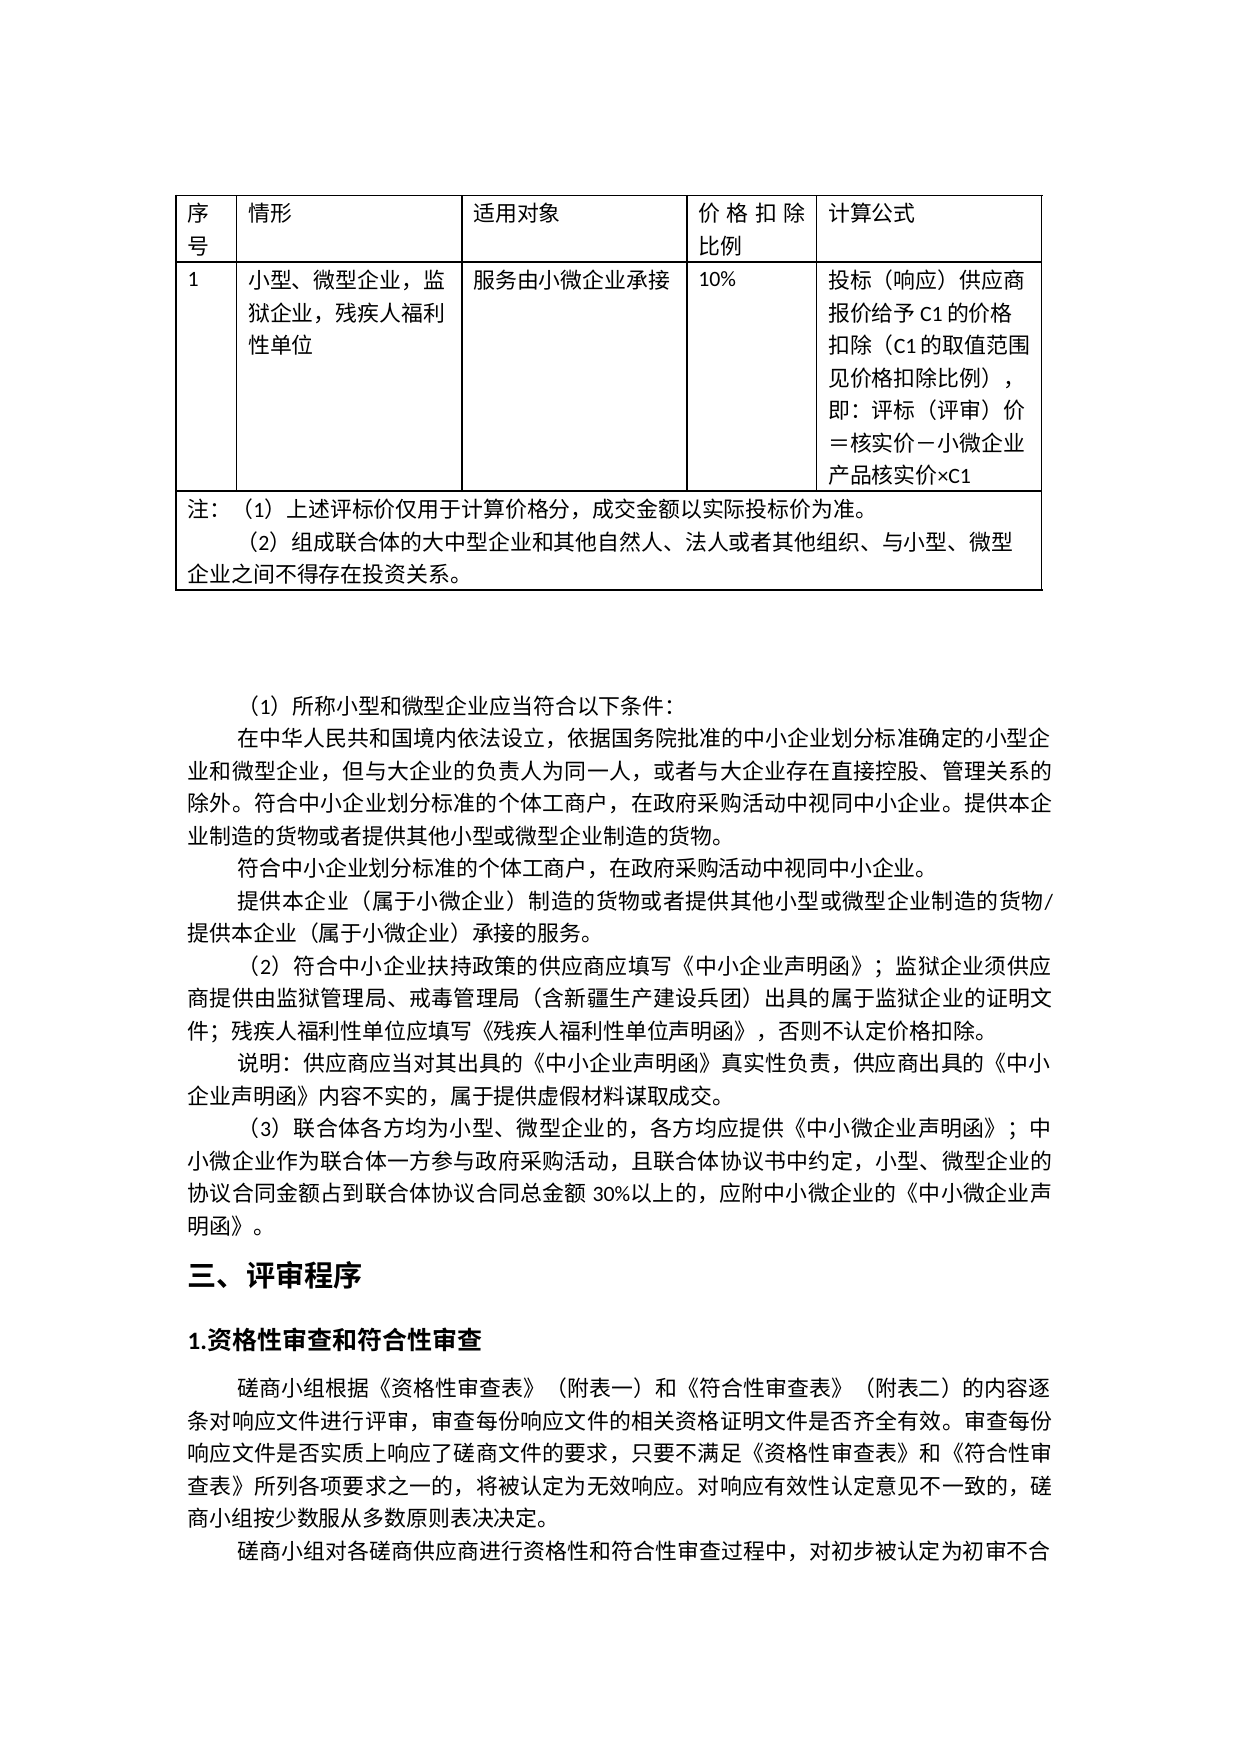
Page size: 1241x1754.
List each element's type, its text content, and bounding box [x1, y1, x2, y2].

table_cell 10% [688, 263, 816, 490]
table_header 情形 [237, 196, 461, 261]
table_cell 投标（响应）供应商报价给予C1的价格扣除（C1的取值范围见价格扣除比例），即：评标（评审）价＝核实价－小微企业产品核实价×C1 [817, 263, 1041, 490]
text （3）联合体各方均为小型、微型企业的，各方均应提供《中小微企业声明函》；中小微企业作为联合体一方参与政府采购活动，且联合体协议书中约定，小型、微型企业的协议合同金额占到联合体协议合同总金额30%以上的，应附中小微企业的《中小微企业声明函》。 [187, 1111, 1053, 1241]
table_cell 1 [177, 263, 236, 490]
table_header 序号 [177, 196, 236, 261]
text （2）符合中小企业扶持政策的供应商应填写《中小企业声明函》；监狱企业须供应商提供由监狱管理局、戒毒管理局（含新疆生产建设兵团）出具的属于监狱企业的证明文件；残疾人福利性单位应填写《残疾人福利性单位声明函》，否则不认定价格扣除。 [187, 948, 1053, 1046]
text 1.资格性审查和符合性审查 [187, 1306, 1053, 1371]
table_cell 小型、微型企业，监狱企业，残疾人福利性单位 [237, 263, 461, 490]
text 在中华人民共和国境内依法设立，依据国务院批准的中小企业划分标准确定的小型企业和微型企业，但与大企业的负责人为同一人，或者与大企业存在直接控股、管理关系的除外。符合中小企业划分标准的个体工商户，在政府采购活动中视同中小企业。提供本企业制造的货物或者提供其他小型或微型企业制造的货物。 [187, 721, 1053, 851]
table_header 价格扣除比例 [688, 196, 816, 261]
table_cell 服务由小微企业承接 [463, 263, 686, 490]
text （1）所称小型和微型企业应当符合以下条件： [187, 688, 1053, 721]
text 磋商小组根据《资格性审查表》（附表一）和《符合性审查表》（附表二）的内容逐条对响应文件进行评审，审查每份响应文件的相关资格证明文件是否齐全有效。审查每份响应文件是否实质上响应了磋商文件的要求，只要不满足《资格性审查表》和《符合性审查表》所列各项要求之一的，将被认定为无效响应。对响应有效性认定意见不一致的，磋商小组按少数服从多数原则表决决定。 [187, 1371, 1053, 1533]
table_header 适用对象 [463, 196, 686, 261]
text 三、评审程序 [187, 1241, 1053, 1306]
text 符合中小企业划分标准的个体工商户，在政府采购活动中视同中小企业。 [187, 851, 1053, 883]
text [187, 1533, 1053, 1566]
table_cell 注：（1）上述评标价仅用于计算价格分，成交金额以实际投标价为准。 （2）组成联合体的大中型企业和其他自然人、法人或者其他组织、与小型、微型企业之间不得存在投资关系。 [177, 492, 1041, 589]
text 说明：供应商应当对其出具的《中小企业声明函》真实性负责，供应商出具的《中小企业声明函》内容不实的，属于提供虚假材料谋取成交。 [187, 1046, 1053, 1111]
text 提供本企业（属于小微企业）制造的货物或者提供其他小型或微型企业制造的货物/提供本企业（属于小微企业）承接的服务。 [187, 883, 1053, 948]
table_header 计算公式 [817, 196, 1041, 261]
